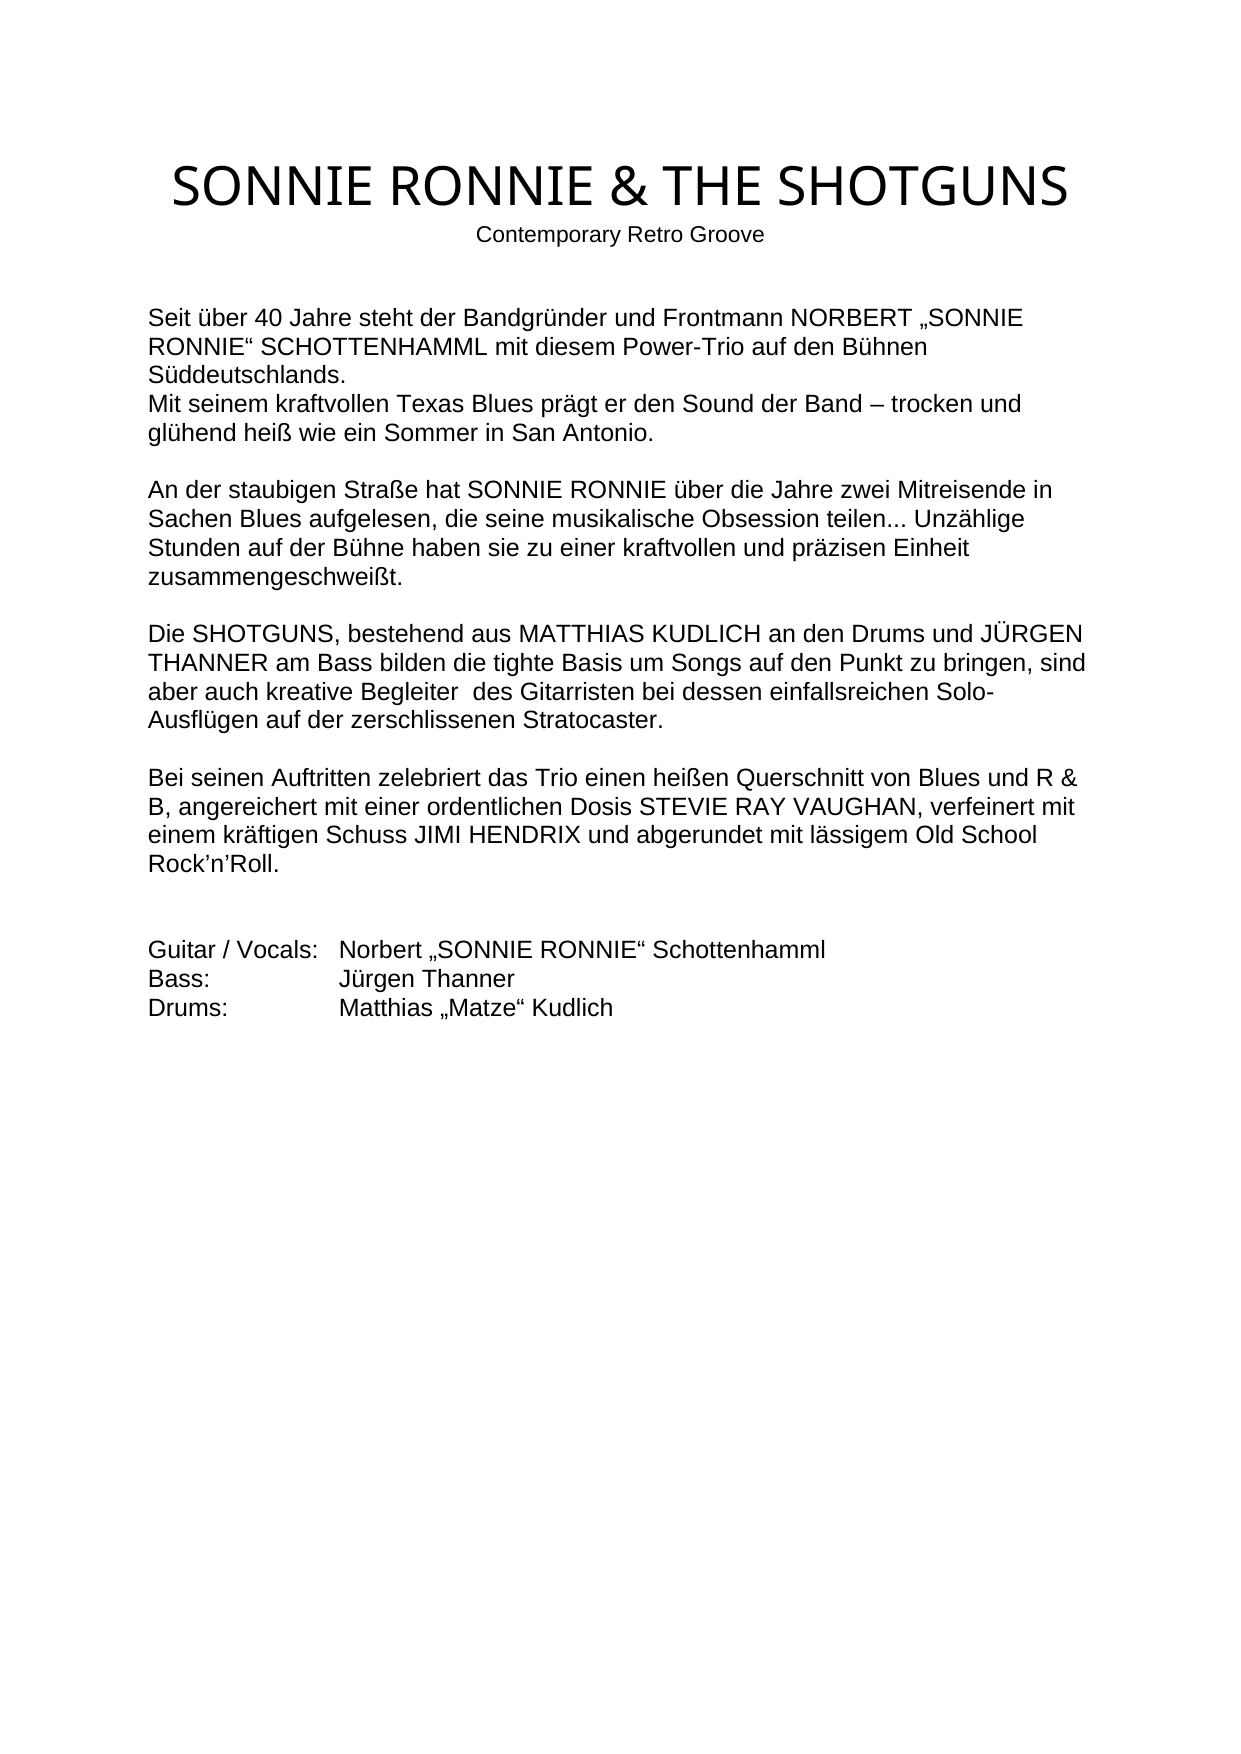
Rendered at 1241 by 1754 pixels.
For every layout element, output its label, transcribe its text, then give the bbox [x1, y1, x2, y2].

text Die SHOTGUNS, bestehend aus MATTHIAS KUDLICH an den Drums und JÜRGEN THANNER am Bass bilden die tighte Basis um Songs auf den Punkt zu bringen, sind aber auch kreative Begleiter des Gitarristen bei dessen einfallsreichen Solo-Ausflügen auf der zerschlissenen Stratocaster. [148, 619, 1093, 734]
text SONNIE RONNIE & THE SHOTGUNS [148, 148, 1093, 221]
text Seit über 40 Jahre steht der Bandgründer und Frontmann NORBERT „SONNIE RONNIE“ SCHOTTENHAMML mit diesem Power-Trio auf den Bühnen Süddeutschlands. [148, 303, 1093, 389]
text Mit seinem kraftvollen Texas Blues prägt er den Sound der Band – trocken und glühend heiß wie ein Sommer in San Antonio. [148, 389, 1093, 447]
text Bass: Jürgen Thanner [148, 964, 1093, 993]
text Guitar / Vocals: Norbert „SONNIE RONNIE“ Schottenhamml [148, 935, 1093, 964]
text Drums: Matthias „Matze“ Kudlich [148, 993, 1093, 1022]
text Contemporary Retro Groove [148, 221, 1093, 248]
text An der staubigen Straße hat SONNIE RONNIE über die Jahre zwei Mitreisende in Sachen Blues aufgelesen, die seine musikalische Obsession teilen... Unzählige Stunden auf der Bühne haben sie zu einer kraftvollen und präzisen Einheit zusammengeschweißt. [148, 475, 1093, 590]
text Bei seinen Auftritten zelebriert das Trio einen heißen Querschnitt von Blues und R & B, angereichert mit einer ordentlichen Dosis STEVIE RAY VAUGHAN, verfeinert mit einem kräftigen Schuss JIMI HENDRIX und abgerundet mit lässigem Old School Rock’n’Roll. [148, 763, 1093, 878]
